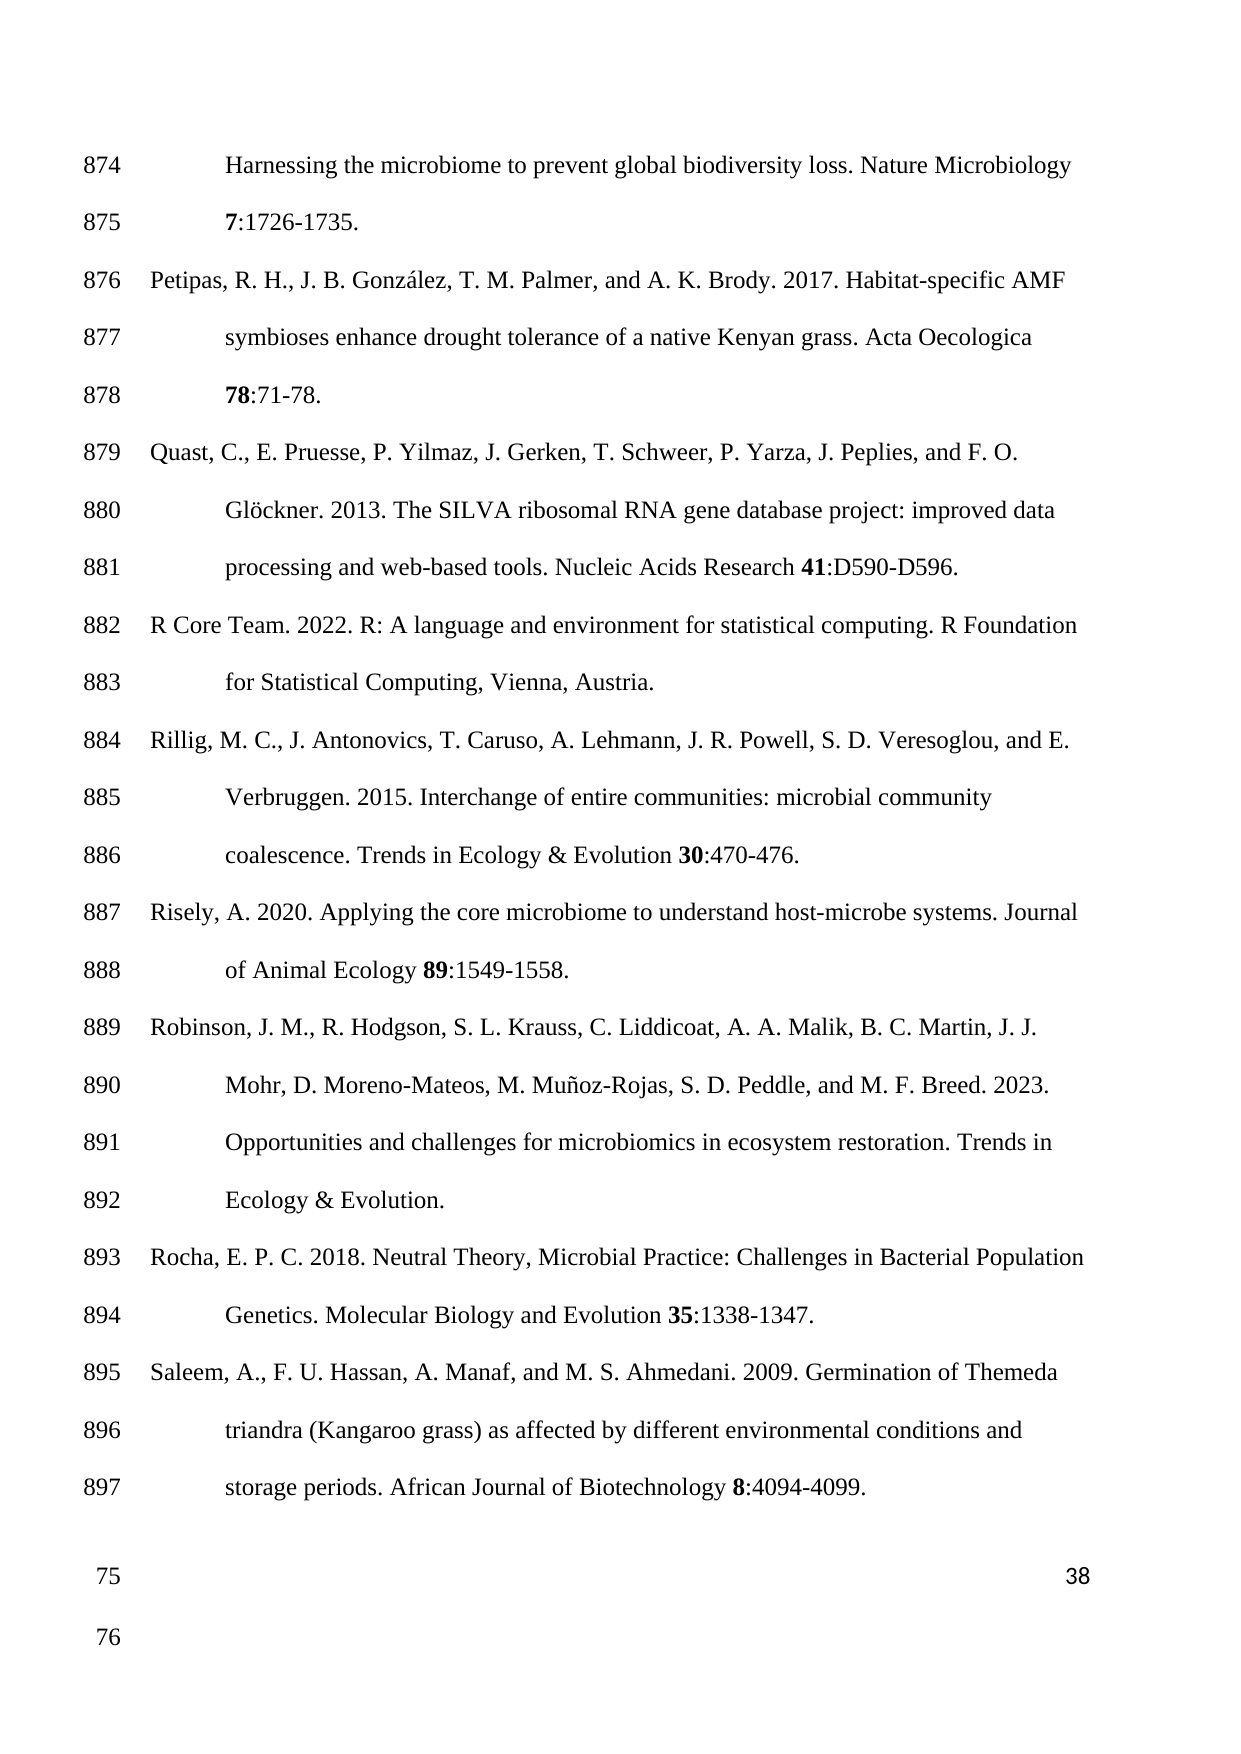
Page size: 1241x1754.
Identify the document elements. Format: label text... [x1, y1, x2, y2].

text Rillig, M. C., J. Antonovics, T. Caruso, A. Lehmann, J. R. Powell, S. D. Veresoglou, and E. Verbruggen. 2015. Interchange of entire communities: microbial community coalescence. Trends in Ecology & Evolution 30:470-476. [150, 725, 1090, 869]
text Petipas, R. H., J. B. González, T. M. Palmer, and A. K. Brody. 2017. Habitat-specific AMF symbioses enhance drought tolerance of a native Kenyan grass. Acta Oecologica 78:71-78. [150, 265, 1090, 409]
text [150, 150, 1090, 236]
text R Core Team. 2022. R: A language and environment for statistical computing. R Foundation for Statistical Computing, Vienna, Austria. [150, 610, 1090, 696]
text Robinson, J. M., R. Hodgson, S. L. Krauss, C. Liddicoat, A. A. Malik, B. C. Martin, J. J. Mohr, D. Moreno-Mateos, M. Muñoz-Rojas, S. D. Peddle, and M. F. Breed. 2023. Opportunities and challenges for microbiomics in ecosystem restoration. Trends in Ecology & Evolution. [150, 1012, 1090, 1214]
text Risely, A. 2020. Applying the core microbiome to understand host-microbe systems. Journal of Animal Ecology 89:1549-1558. [150, 897, 1090, 984]
text Saleem, A., F. U. Hassan, A. Manaf, and M. S. Ahmedani. 2009. Germination of Themeda triandra (Kangaroo grass) as affected by different environmental conditions and storage periods. African Journal of Biotechnology 8:4094-4099. [150, 1357, 1090, 1501]
text Rocha, E. P. C. 2018. Neutral Theory, Microbial Practice: Challenges in Bacterial Population Genetics. Molecular Biology and Evolution 35:1338-1347. [150, 1242, 1090, 1329]
text Quast, C., E. Pruesse, P. Yilmaz, J. Gerken, T. Schweer, P. Yarza, J. Peplies, and F. O. Glöckner. 2013. The SILVA ribosomal RNA gene database project: improved data processing and web-based tools. Nucleic Acids Research 41:D590-D596. [150, 437, 1090, 581]
